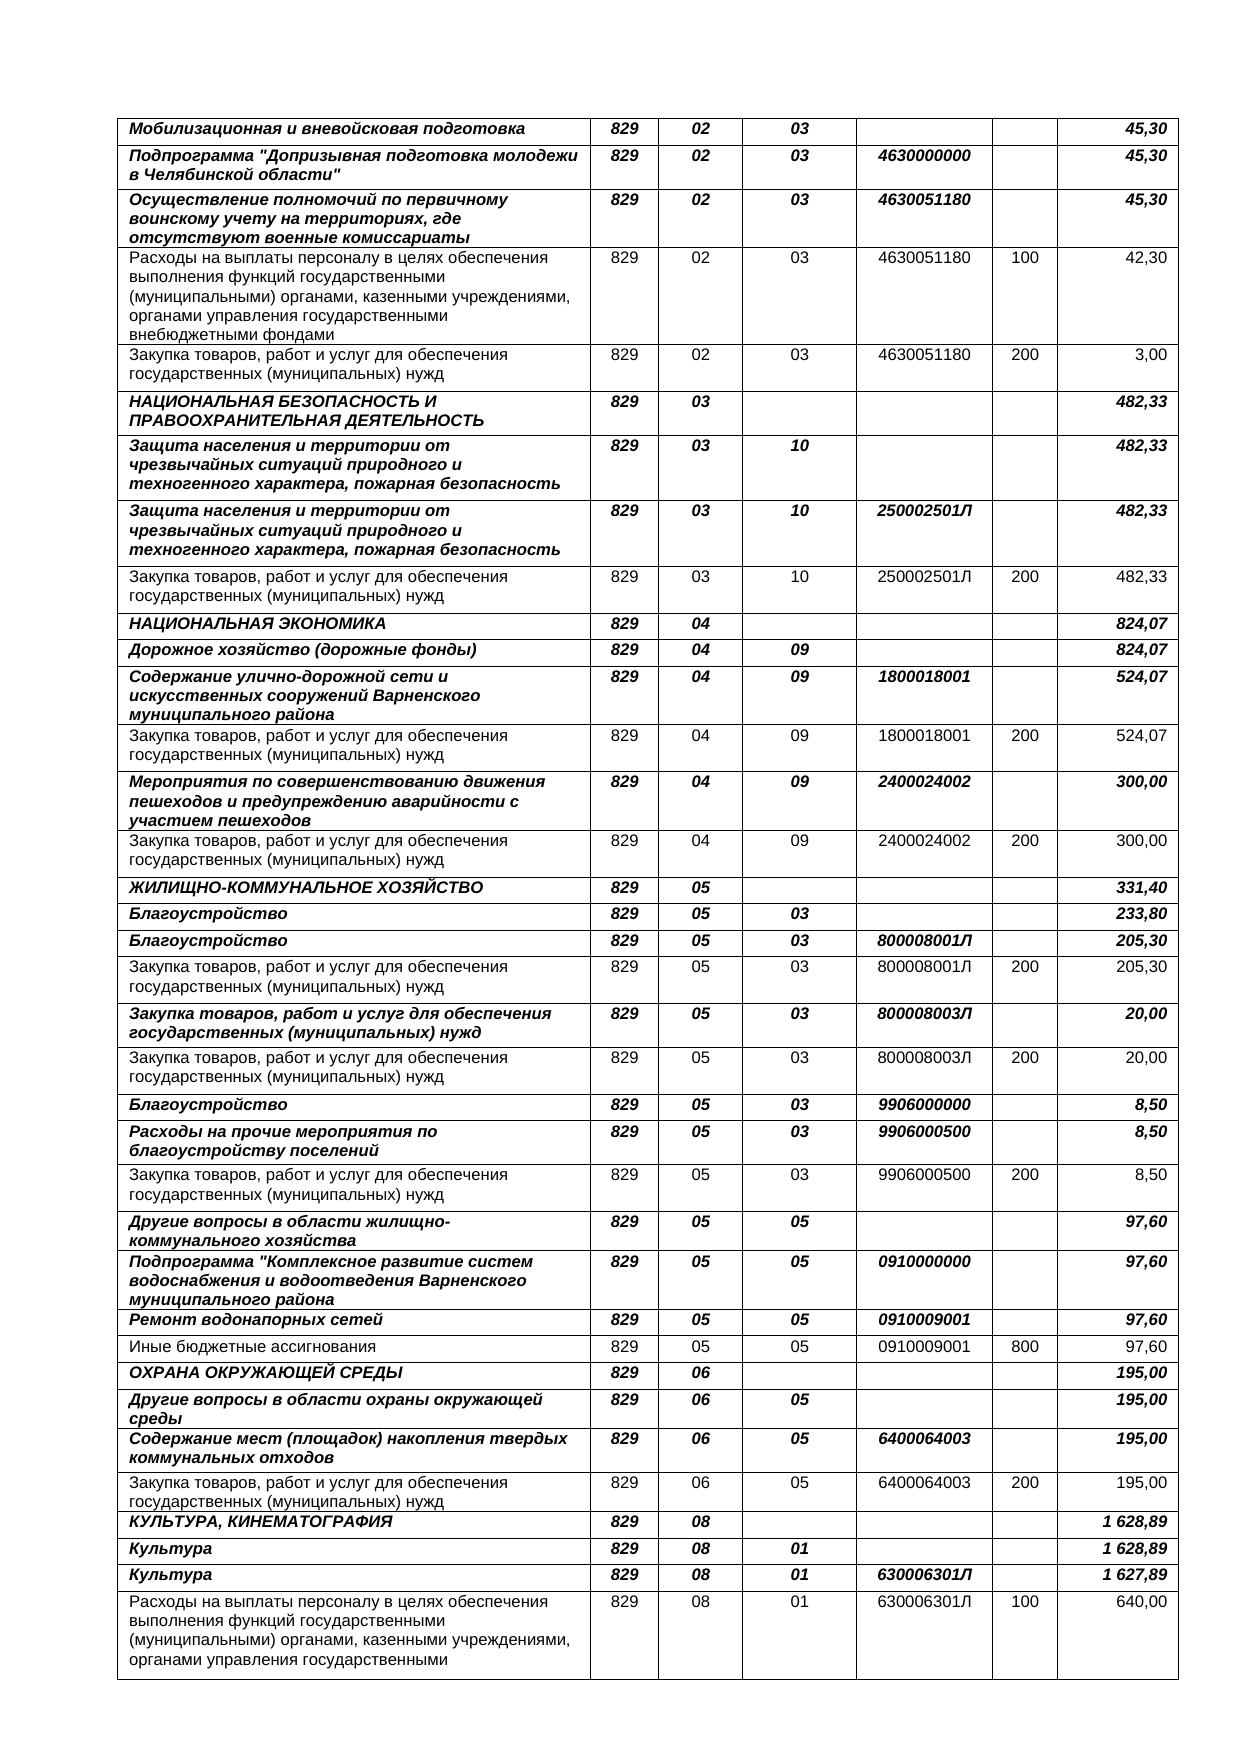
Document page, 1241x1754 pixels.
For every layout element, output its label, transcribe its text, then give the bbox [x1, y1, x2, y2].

table_cell [743, 1363, 856, 1388]
table_cell 20,00 [1058, 1004, 1178, 1047]
table_cell 10 [743, 501, 856, 566]
table_cell [993, 614, 1057, 639]
table_cell 829 [591, 1212, 658, 1250]
table_cell 250002501Л [857, 567, 992, 613]
table_cell Содержание улично-дорожной сети и искусственных сооружений Варненского муниципального района [118, 667, 590, 724]
table_cell [993, 667, 1057, 724]
table_cell 630006301Л [857, 1592, 992, 1679]
table_cell 03 [659, 501, 742, 566]
table_cell 250002501Л [857, 501, 992, 566]
table_cell 10 [743, 436, 856, 500]
table_cell [993, 119, 1057, 145]
table_cell [993, 1539, 1057, 1564]
table_cell 03 [659, 567, 742, 613]
table_cell 20,00 [1058, 1048, 1178, 1094]
table_cell 09 [743, 725, 856, 771]
table_cell 195,00 [1058, 1390, 1178, 1428]
table_cell 829 [591, 119, 658, 145]
table_cell [993, 772, 1057, 830]
table_cell [993, 1512, 1057, 1538]
table_cell 09 [743, 831, 856, 877]
table_cell Культура [118, 1539, 590, 1564]
table_cell 97,60 [1058, 1336, 1178, 1362]
table_cell [993, 878, 1057, 903]
table_cell [993, 1390, 1057, 1428]
table_cell Закупка товаров, работ и услуг для обеспечения государственных (муниципальных) нужд [118, 831, 590, 877]
table_cell 1 628,89 [1058, 1512, 1178, 1538]
table_cell 829 [591, 1121, 658, 1164]
table_cell 482,33 [1058, 392, 1178, 434]
table_cell 829 [591, 392, 658, 434]
table_cell 829 [591, 1390, 658, 1428]
table_cell 829 [591, 1251, 658, 1309]
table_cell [118, 1592, 590, 1679]
table_cell 300,00 [1058, 772, 1178, 830]
table_cell 09 [743, 667, 856, 724]
table_cell [993, 190, 1057, 247]
table_cell 03 [659, 436, 742, 500]
table_cell 05 [743, 1429, 856, 1472]
table_cell 2400024002 [857, 772, 992, 830]
table_cell Благоустройство [118, 931, 590, 956]
table_cell 829 [591, 1095, 658, 1120]
table_cell 45,30 [1058, 190, 1178, 247]
table_cell 02 [659, 146, 742, 188]
table_cell 04 [659, 831, 742, 877]
table_cell [857, 1363, 992, 1388]
table_cell 829 [591, 190, 658, 247]
table_cell 300,00 [1058, 831, 1178, 877]
table_cell 05 [659, 1336, 742, 1362]
table_cell Расходы на прочие мероприятия по благоустройству поселений [118, 1121, 590, 1164]
table_cell 829 [591, 772, 658, 830]
table_cell 05 [659, 1251, 742, 1309]
table_cell 0910009001 [857, 1310, 992, 1335]
table_cell Осуществление полномочий по первичному воинскому учету на территориях, где отсутствуют военные комиссариаты [118, 190, 590, 247]
table_cell 3,00 [1058, 345, 1178, 391]
table_cell 829 [591, 1004, 658, 1047]
table_cell 03 [743, 1004, 856, 1047]
table_cell 824,07 [1058, 614, 1178, 639]
table_cell Мобилизационная и вневойсковая подготовка [118, 119, 590, 145]
table_cell Закупка товаров, работ и услуг для обеспечения государственных (муниципальных) нужд [118, 1048, 590, 1094]
table_cell 195,00 [1058, 1363, 1178, 1388]
table_cell [993, 1363, 1057, 1388]
table_cell [993, 1565, 1057, 1591]
table_cell Дорожное хозяйство (дорожные фонды) [118, 640, 590, 666]
table_cell [857, 1512, 992, 1538]
table_cell 829 [591, 345, 658, 391]
table_cell 02 [659, 190, 742, 247]
table_cell 9906000000 [857, 1095, 992, 1120]
table_cell 829 [591, 931, 658, 956]
table_cell 03 [743, 931, 856, 956]
table_cell ЖИЛИЩНО-КОММУНАЛЬНОЕ ХОЗЯЙСТВО [118, 878, 590, 903]
table_cell 800008001Л [857, 957, 992, 1003]
table_cell 829 [591, 248, 658, 344]
table_cell 1800018001 [857, 725, 992, 771]
table_cell 9906000500 [857, 1165, 992, 1211]
table_cell 08 [659, 1512, 742, 1538]
table_cell 97,60 [1058, 1251, 1178, 1309]
table_cell 03 [743, 248, 856, 344]
table_cell [993, 501, 1057, 566]
table_cell [743, 392, 856, 434]
table_cell Содержание мест (площадок) накопления твердых коммунальных отходов [118, 1429, 590, 1472]
table_cell 09 [743, 640, 856, 666]
table_cell 05 [659, 1310, 742, 1335]
table_cell 4630051180 [857, 190, 992, 247]
table_cell 829 [591, 725, 658, 771]
table_cell Мероприятия по совершенствованию движения пешеходов и предупреждению аварийности с участием пешеходов [118, 772, 590, 830]
table_cell 205,30 [1058, 957, 1178, 1003]
table_cell [993, 1251, 1057, 1309]
table_cell 829 [591, 640, 658, 666]
table_cell 829 [591, 878, 658, 903]
table_cell 08 [659, 1539, 742, 1564]
table_cell 05 [743, 1251, 856, 1309]
table_cell ОХРАНА ОКРУЖАЮЩЕЙ СРЕДЫ [118, 1363, 590, 1388]
table_cell 04 [659, 667, 742, 724]
table_cell 06 [659, 1390, 742, 1428]
table_cell [993, 1004, 1057, 1047]
table_cell 800 [993, 1336, 1057, 1362]
table_cell 03 [743, 190, 856, 247]
table_cell Закупка товаров, работ и услуг для обеспечения государственных (муниципальных) нужд [118, 1473, 590, 1511]
table_cell 524,07 [1058, 725, 1178, 771]
table_cell Подпрограмма "Допризывная подготовка молодежи в Челябинской области" [118, 146, 590, 188]
table_cell Благоустройство [118, 904, 590, 930]
table_cell [857, 1212, 992, 1250]
table_cell 03 [743, 1121, 856, 1164]
table_cell 200 [993, 345, 1057, 391]
table_cell 06 [659, 1429, 742, 1472]
table_cell 829 [591, 567, 658, 613]
table_cell 2400024002 [857, 831, 992, 877]
table_cell [743, 1512, 856, 1538]
table_cell 100 [993, 1592, 1057, 1679]
table_cell 05 [659, 1212, 742, 1250]
table_cell 482,33 [1058, 567, 1178, 613]
table_cell 05 [743, 1336, 856, 1362]
table_cell 100 [993, 248, 1057, 344]
table_cell 05 [659, 1048, 742, 1094]
table_cell [857, 392, 992, 434]
table_cell 05 [659, 904, 742, 930]
table_cell Ремонт водонапорных сетей [118, 1310, 590, 1335]
table_cell 829 [591, 831, 658, 877]
table_cell Закупка товаров, работ и услуг для обеспечения государственных (муниципальных) нужд [118, 725, 590, 771]
table_cell 829 [591, 1592, 658, 1679]
table_cell [993, 146, 1057, 188]
table_cell 824,07 [1058, 640, 1178, 666]
table_cell 04 [659, 614, 742, 639]
table_cell 04 [659, 772, 742, 830]
table_cell 829 [591, 436, 658, 500]
table_cell 97,60 [1058, 1310, 1178, 1335]
table_cell КУЛЬТУРА, КИНЕМАТОГРАФИЯ [118, 1512, 590, 1538]
table_cell Другие вопросы в области жилищно-коммунального хозяйства [118, 1212, 590, 1250]
table_cell 4630000000 [857, 146, 992, 188]
table_cell 829 [591, 1429, 658, 1472]
table_cell [993, 1429, 1057, 1472]
table_cell 4630051180 [857, 345, 992, 391]
table_cell 200 [993, 725, 1057, 771]
table_cell 08 [659, 1592, 742, 1679]
table_cell 195,00 [1058, 1473, 1178, 1511]
table_cell 05 [743, 1390, 856, 1428]
table_cell 482,33 [1058, 501, 1178, 566]
table_cell 97,60 [1058, 1212, 1178, 1250]
table_cell 02 [659, 248, 742, 344]
table_cell 829 [591, 146, 658, 188]
table_cell 6400064003 [857, 1473, 992, 1511]
table_cell 8,50 [1058, 1095, 1178, 1120]
table_cell Благоустройство [118, 1095, 590, 1120]
table_cell 200 [993, 831, 1057, 877]
table_cell [857, 878, 992, 903]
table_cell 04 [659, 725, 742, 771]
table_cell 09 [743, 772, 856, 830]
table_cell 1800018001 [857, 667, 992, 724]
table_cell 829 [591, 1539, 658, 1564]
table_cell 829 [591, 957, 658, 1003]
table_cell [993, 904, 1057, 930]
table_cell Иные бюджетные ассигнования [118, 1336, 590, 1362]
table_cell 05 [659, 957, 742, 1003]
table_cell 829 [591, 904, 658, 930]
table_cell 45,30 [1058, 119, 1178, 145]
table_cell Закупка товаров, работ и услуг для обеспечения государственных (муниципальных) нужд [118, 1004, 590, 1047]
table_cell 524,07 [1058, 667, 1178, 724]
table_cell 200 [993, 567, 1057, 613]
table_cell 4630051180 [857, 248, 992, 344]
table_cell Закупка товаров, работ и услуг для обеспечения государственных (муниципальных) нужд [118, 1165, 590, 1211]
table_cell 03 [743, 119, 856, 145]
table_cell 829 [591, 1512, 658, 1538]
table_cell 8,50 [1058, 1121, 1178, 1164]
table_cell Культура [118, 1565, 590, 1591]
table_cell 06 [659, 1363, 742, 1388]
table_cell НАЦИОНАЛЬНАЯ БЕЗОПАСНОСТЬ И ПРАВООХРАНИТЕЛЬНАЯ ДЕЯТЕЛЬНОСТЬ [118, 392, 590, 434]
table_cell 331,40 [1058, 878, 1178, 903]
table_cell 01 [743, 1592, 856, 1679]
table_cell 03 [743, 904, 856, 930]
table_cell 05 [659, 878, 742, 903]
table_cell [743, 878, 856, 903]
table_cell 05 [659, 1121, 742, 1164]
table_cell 45,30 [1058, 146, 1178, 188]
table_cell 02 [659, 345, 742, 391]
table_cell 03 [659, 392, 742, 434]
table_cell 03 [743, 1048, 856, 1094]
table_cell [857, 904, 992, 930]
table_cell 05 [743, 1212, 856, 1250]
table_cell 200 [993, 1165, 1057, 1211]
table_cell Закупка товаров, работ и услуг для обеспечения государственных (муниципальных) нужд [118, 345, 590, 391]
table_cell 05 [743, 1473, 856, 1511]
table_cell 03 [743, 957, 856, 1003]
table_cell 200 [993, 957, 1057, 1003]
table_cell 01 [743, 1539, 856, 1564]
table_cell 800008001Л [857, 931, 992, 956]
table_cell 829 [591, 1363, 658, 1388]
table_cell 03 [743, 345, 856, 391]
table_cell [993, 640, 1057, 666]
table_cell 829 [591, 1165, 658, 1211]
table_cell 42,30 [1058, 248, 1178, 344]
table_cell [993, 392, 1057, 434]
table_cell 829 [591, 501, 658, 566]
table_cell 05 [659, 1165, 742, 1211]
table_cell 482,33 [1058, 436, 1178, 500]
table_cell 02 [659, 119, 742, 145]
table_cell Защита населения и территории от чрезвычайных ситуаций природного и техногенного характера, пожарная безопасность [118, 501, 590, 566]
table_cell 200 [993, 1048, 1057, 1094]
table_cell Закупка товаров, работ и услуг для обеспечения государственных (муниципальных) нужд [118, 567, 590, 613]
table_cell 05 [659, 931, 742, 956]
table_cell 10 [743, 567, 856, 613]
table_cell [857, 614, 992, 639]
table_cell [993, 436, 1057, 500]
table_cell [993, 1095, 1057, 1120]
table_cell НАЦИОНАЛЬНАЯ ЭКОНОМИКА [118, 614, 590, 639]
table_cell 800008003Л [857, 1004, 992, 1047]
table_cell 05 [743, 1310, 856, 1335]
table_cell 205,30 [1058, 931, 1178, 956]
table_cell 800008003Л [857, 1048, 992, 1094]
table_cell [857, 1539, 992, 1564]
table_cell 01 [743, 1565, 856, 1591]
table_cell [857, 1390, 992, 1428]
table_cell 6400064003 [857, 1429, 992, 1472]
table_cell [993, 1212, 1057, 1250]
table_cell 9906000500 [857, 1121, 992, 1164]
table_cell 640,00 [1058, 1592, 1178, 1679]
table_cell 05 [659, 1004, 742, 1047]
table_cell [993, 931, 1057, 956]
table_cell 04 [659, 640, 742, 666]
table_cell 829 [591, 1565, 658, 1591]
table_cell 829 [591, 1048, 658, 1094]
table_cell [743, 614, 856, 639]
table_cell 829 [591, 1336, 658, 1362]
table_cell 03 [743, 1165, 856, 1211]
table_cell Закупка товаров, работ и услуг для обеспечения государственных (муниципальных) нужд [118, 957, 590, 1003]
table_cell 06 [659, 1473, 742, 1511]
table_cell 200 [993, 1473, 1057, 1511]
table_cell 829 [591, 1473, 658, 1511]
table_cell 0910000000 [857, 1251, 992, 1309]
table_cell 03 [743, 1095, 856, 1120]
table_cell [857, 119, 992, 145]
table_cell 03 [743, 146, 856, 188]
table_cell 829 [591, 667, 658, 724]
table_cell [857, 436, 992, 500]
table_cell 1 627,89 [1058, 1565, 1178, 1591]
table_cell 0910009001 [857, 1336, 992, 1362]
table_cell 195,00 [1058, 1429, 1178, 1472]
table_cell Другие вопросы в области охраны окружающей среды [118, 1390, 590, 1428]
table_cell 08 [659, 1565, 742, 1591]
table_cell 630006301Л [857, 1565, 992, 1591]
table_cell 8,50 [1058, 1165, 1178, 1211]
table_cell 829 [591, 1310, 658, 1335]
table_cell 1 628,89 [1058, 1539, 1178, 1564]
table_cell 05 [659, 1095, 742, 1120]
table_cell 829 [591, 614, 658, 639]
table_cell Подпрограмма "Комплексное развитие систем водоснабжения и водоотведения Варненского муниципального района [118, 1251, 590, 1309]
table_cell 233,80 [1058, 904, 1178, 930]
table_cell [857, 640, 992, 666]
table_cell [993, 1310, 1057, 1335]
table_cell [993, 1121, 1057, 1164]
table_cell Защита населения и территории от чрезвычайных ситуаций природного и техногенного характера, пожарная безопасность [118, 436, 590, 500]
